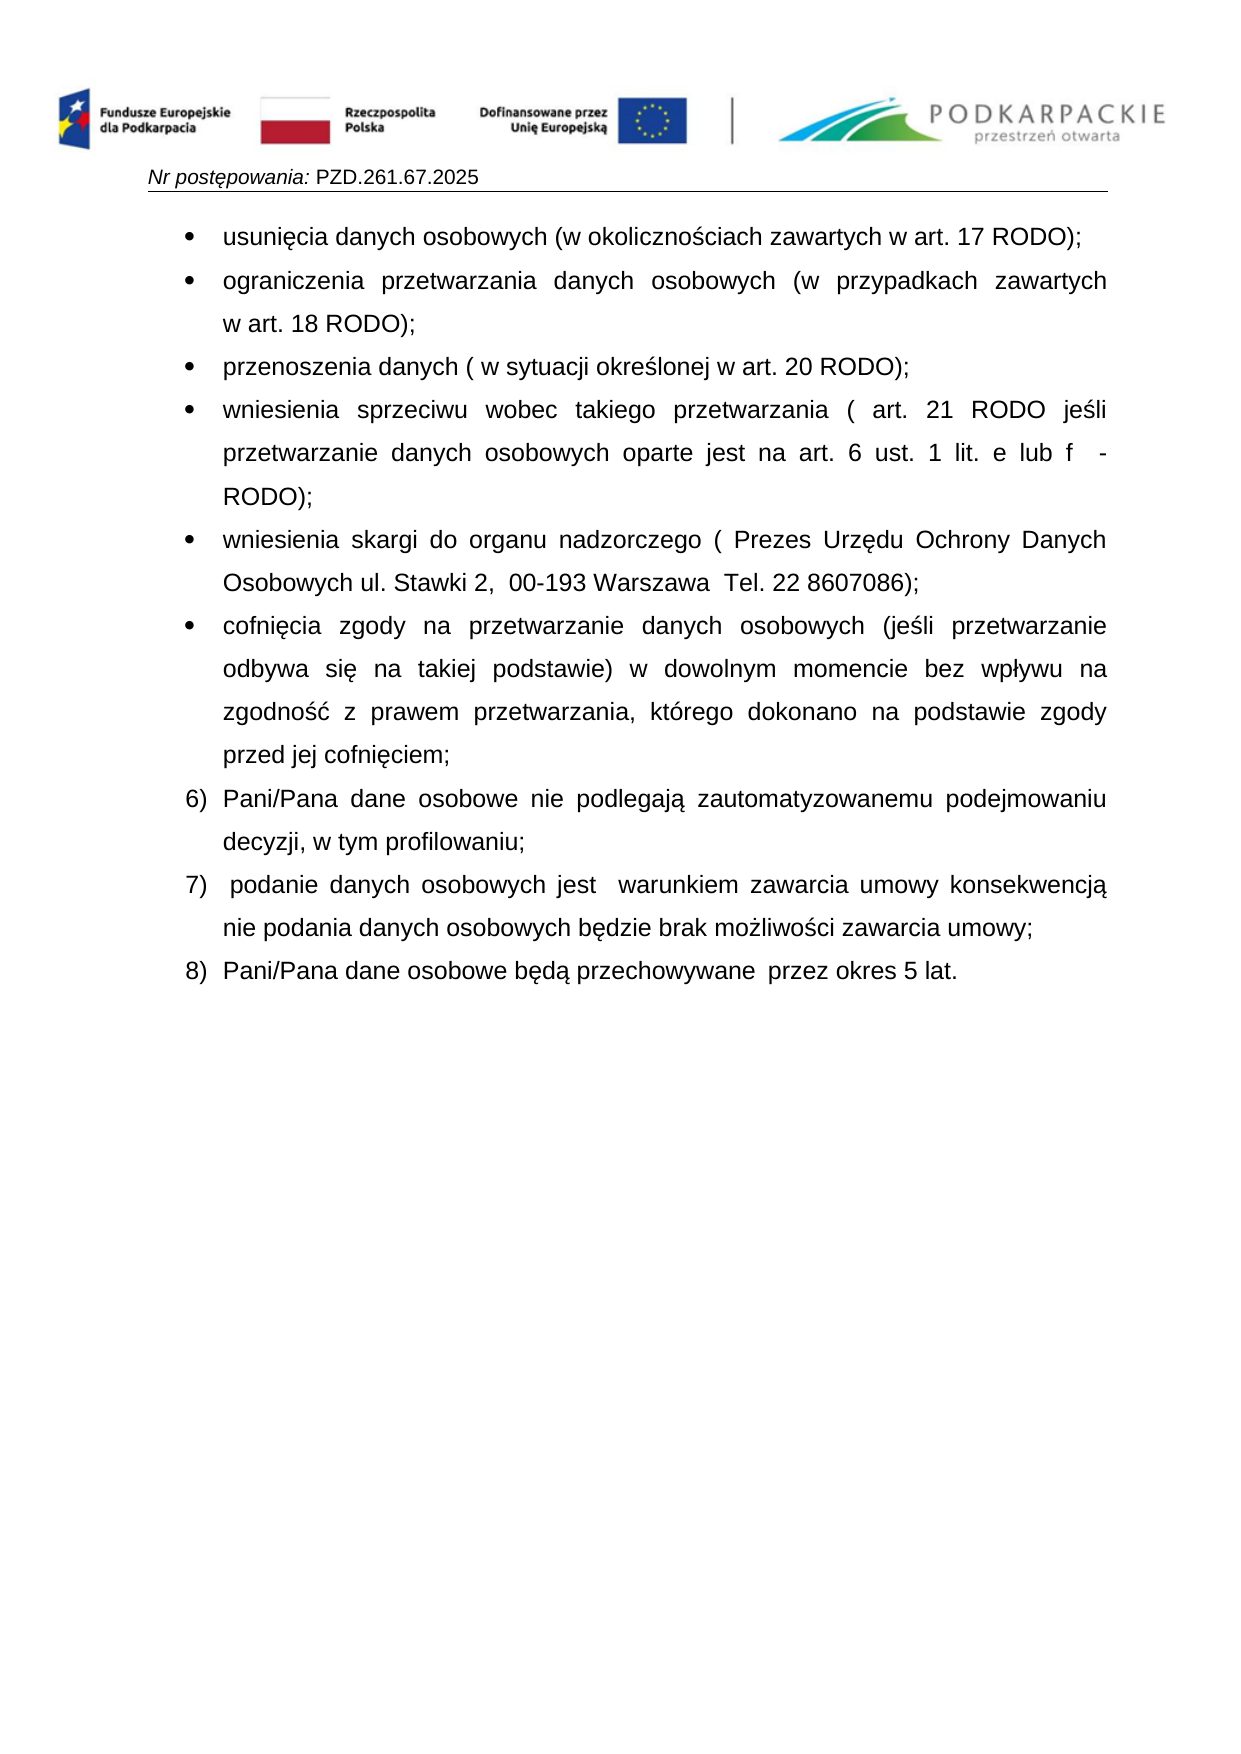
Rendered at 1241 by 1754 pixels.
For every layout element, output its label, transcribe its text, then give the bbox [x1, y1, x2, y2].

list ograniczenia przetwarzania danych osobowych (w przypadkach zawartych w art. 18 RODO); [185, 266, 1108, 338]
list usunięcia danych osobowych (w okolicznościach zawartych w art. 17 RODO); [185, 222, 1108, 251]
list cofnięcia zgody na przetwarzanie danych osobowych (jeśli przetwarzanie odbywa się na takiej podstawie) w dowolnym momencie bez wpływu na zgodność z prawem przetwarzania, którego dokonano na podstawie zgody przed jej cofnięciem; [185, 611, 1108, 769]
list przenoszenia danych ( w sytuacji określonej w art. 20 RODO); [185, 352, 1108, 381]
list wniesienia sprzeciwu wobec takiego przetwarzania ( art. 21 RODO jeśli przetwarzanie danych osobowych oparte jest na art. 6 ust. 1 lit. e lub f - RODO); [185, 395, 1108, 510]
list Pani/Pana dane osobowe nie podlegają zautomatyzowanemu podejmowaniu decyzji, w tym profilowaniu; [185, 784, 1108, 856]
list podanie danych osobowych jest warunkiem zawarcia umowy konsekwencją nie podania danych osobowych będzie brak możliwości zawarcia umowy; [185, 870, 1108, 942]
list Pani/Pana dane osobowe będą przechowywane przez okres 5 lat. [185, 956, 1108, 985]
list wniesienia skargi do organu nadzorczego ( Prezes Urzędu Ochrony Danych Osobowych ul. Stawki 2, 00-193 Warszawa Tel. 22 8607086); [185, 525, 1108, 597]
picture [44, 73, 1180, 165]
